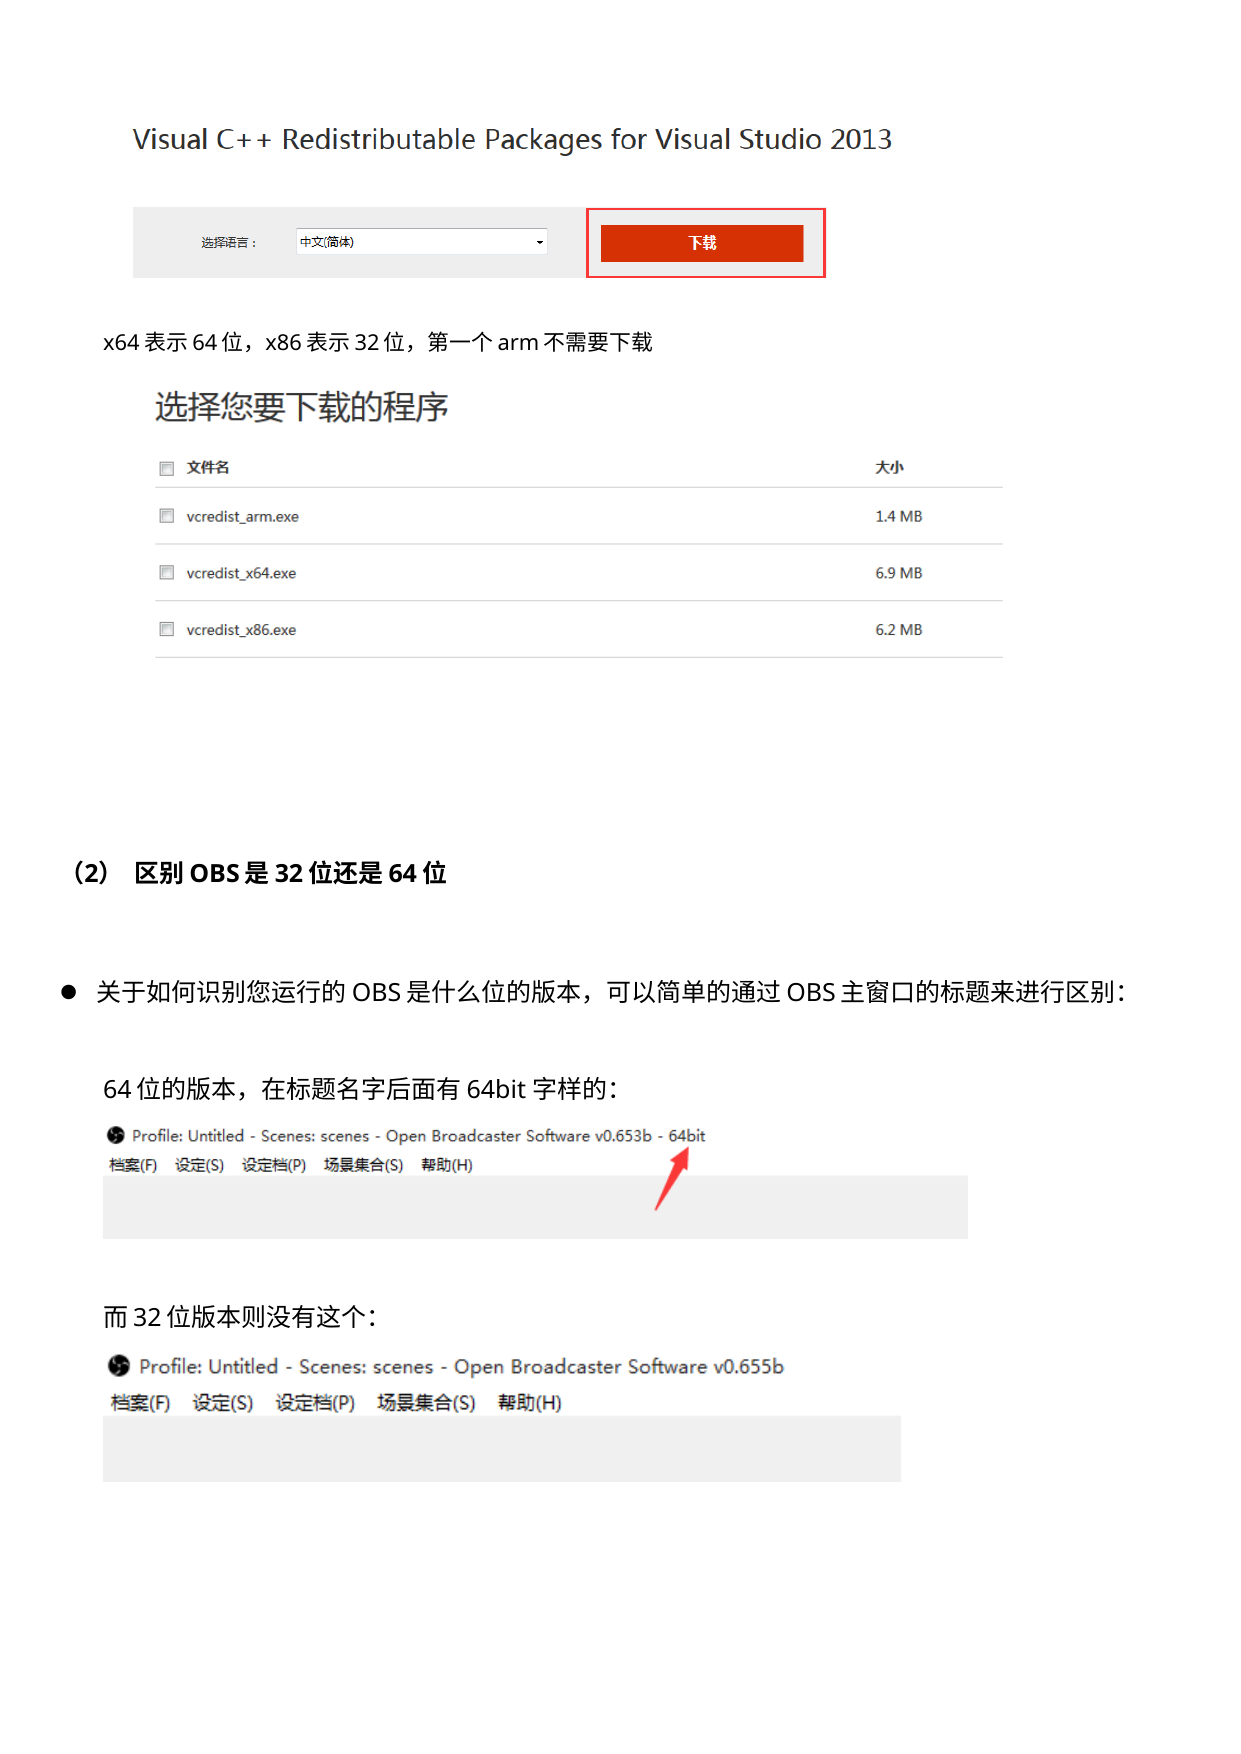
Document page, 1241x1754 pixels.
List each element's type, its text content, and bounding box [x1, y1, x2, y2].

picture [102, 1347, 902, 1482]
picture [102, 1120, 968, 1239]
picture [102, 357, 1016, 719]
list 关于如何识别您运行的OBS是什么位的版本，可以简单的通过OBS主窗口的标题来进行区别： [59, 958, 1181, 1023]
text 而32位版本则没有这个： [103, 1283, 1181, 1348]
subtitle 区别OBS是32位还是64位 [59, 839, 1181, 904]
list x64表示64位，x86表示32位，第一个arm不需要下载 [103, 324, 1181, 357]
text 64位的版本，在标题名字后面有64bit 字样的： [59, 1055, 1181, 1120]
picture [102, 97, 911, 295]
